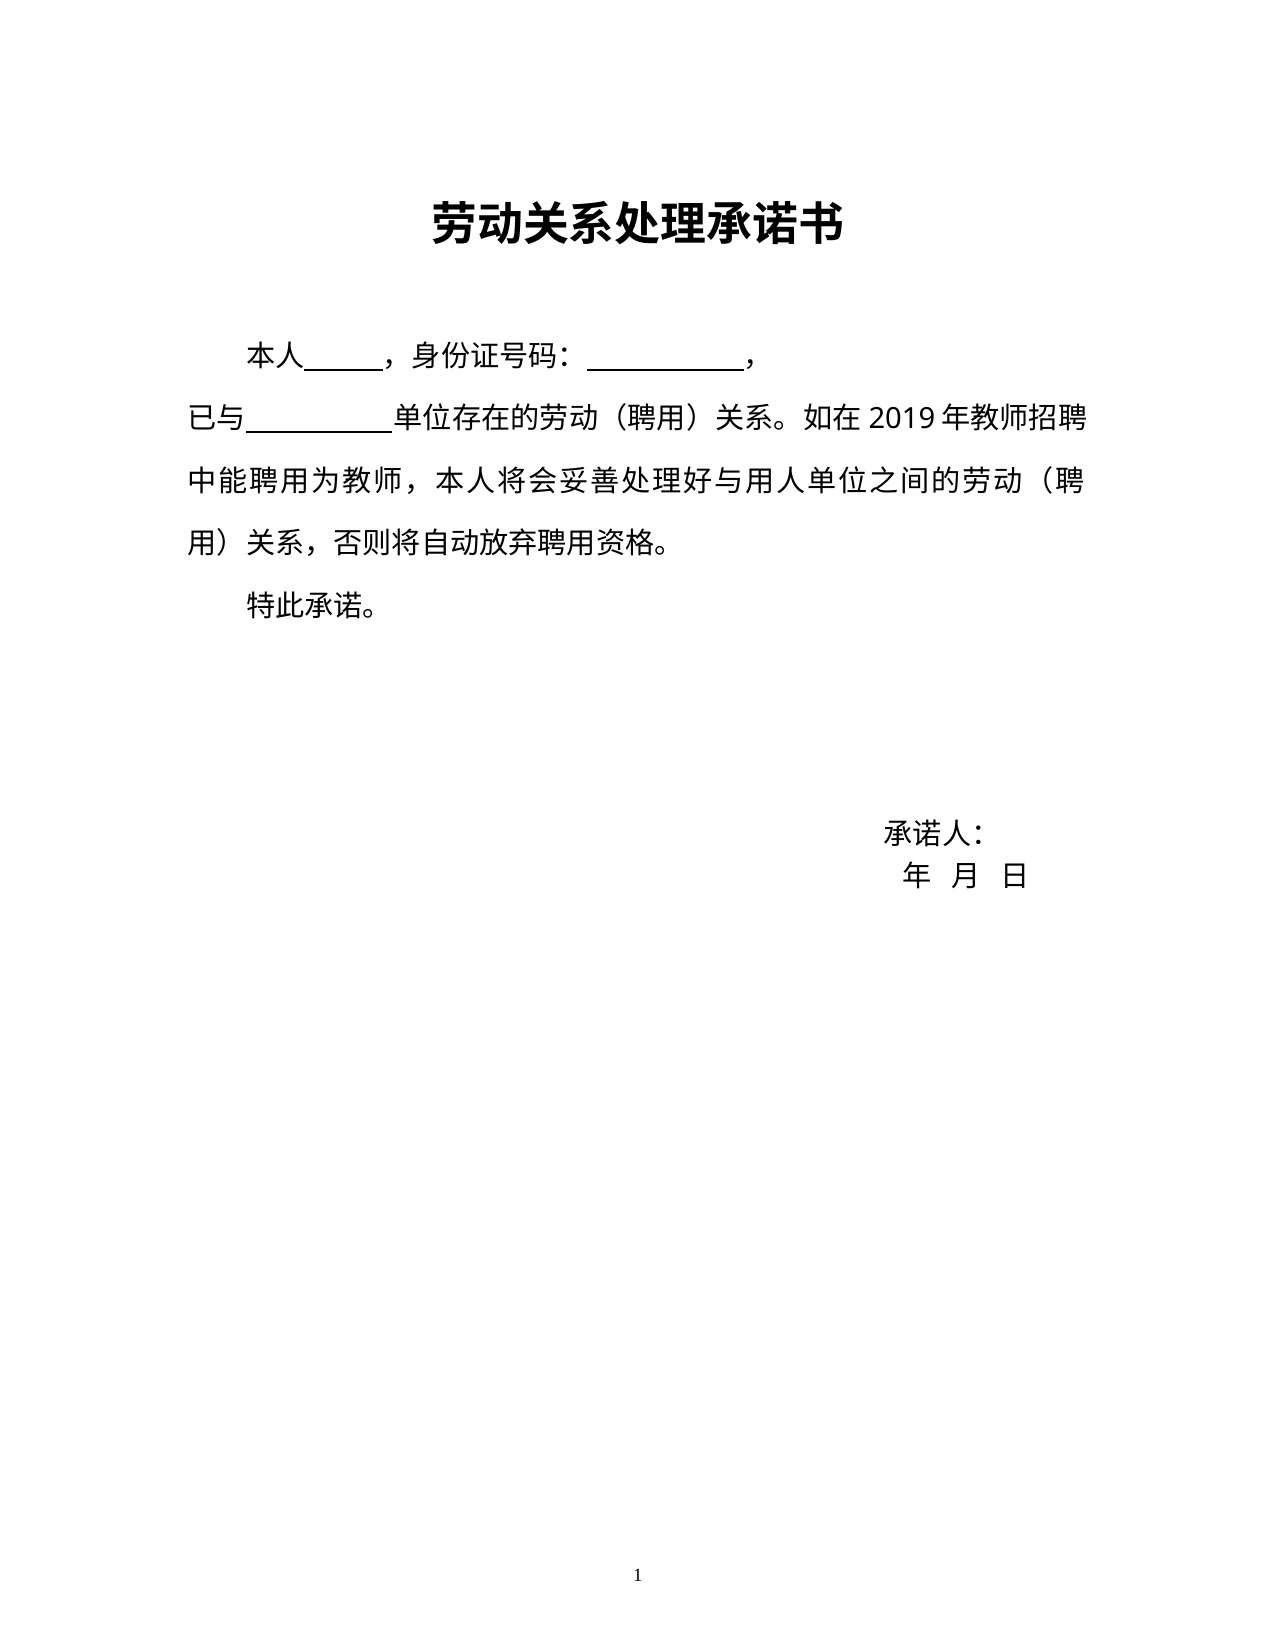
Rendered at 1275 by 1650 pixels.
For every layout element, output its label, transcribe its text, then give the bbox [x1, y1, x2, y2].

text 劳动关系处理承诺书 [187, 187, 1087, 254]
text 承诺人： [187, 810, 1000, 853]
text 本人 ，身份证号码： ， [187, 316, 1087, 379]
text 已与 单位存在的劳动（聘用）关系。如在2019年教师招聘中能聘用为教师，本人将会妥善处理好与用人单位之间的劳动（聘用）关系，否则将自动放弃聘用资格。 [187, 379, 1087, 566]
text 年 月 日 [187, 853, 1029, 895]
text 特此承诺。 [187, 566, 1087, 629]
